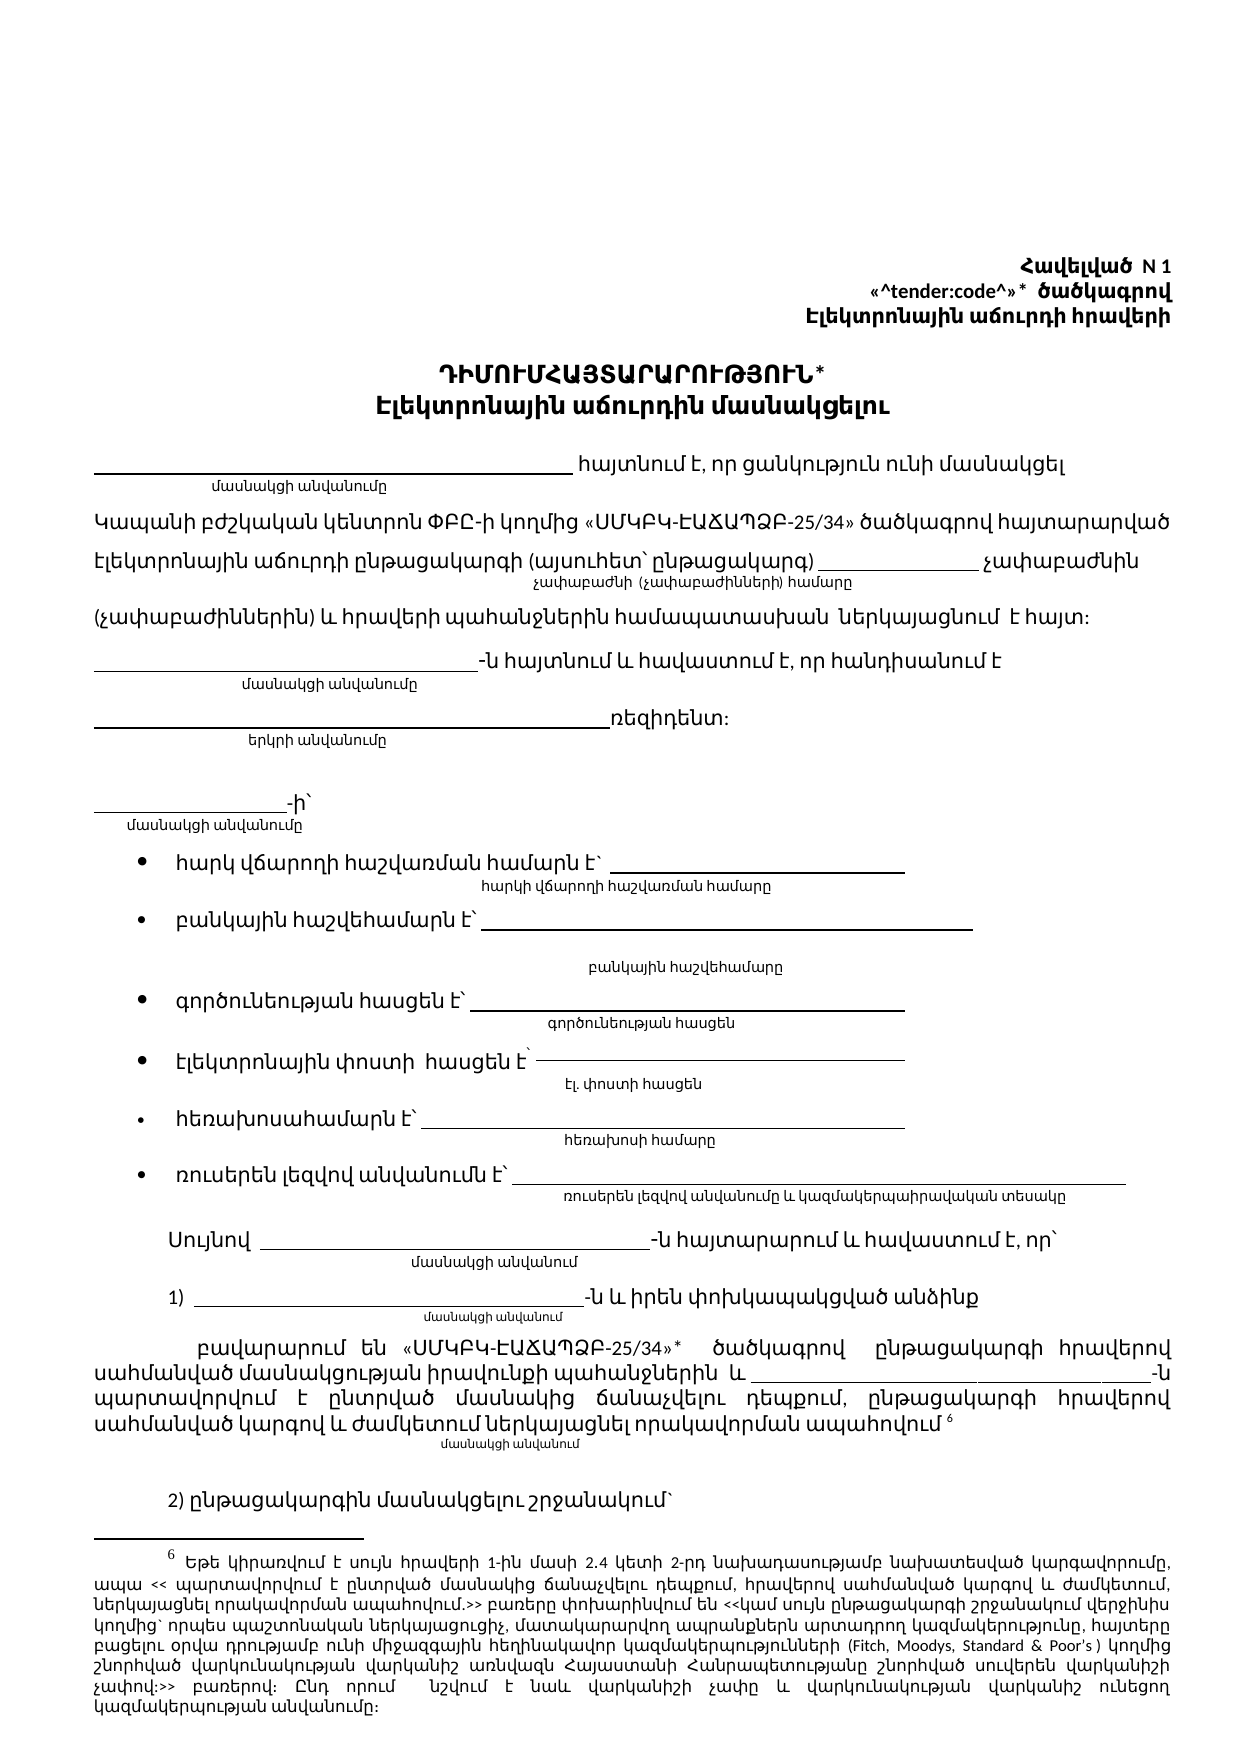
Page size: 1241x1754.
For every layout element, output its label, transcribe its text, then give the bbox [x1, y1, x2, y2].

list հեռախոսահամարն է՝ [138, 1106, 1171, 1131]
text «^tender:code^»* ծածկագրով [94, 278, 1171, 304]
text բավարարում են «ՍՄԿԲԿ-ԷԱՃԱՊՁԲ-25/34»* ծածկագրով ընթացակարգի հրավերով սահմանված մասնակցության իրավունքի պահանջներին և -ն պարտավորվում է ընտրված մասնակից ճանաչվելու դեպքում, ընթացակարգի հրավերով սահմանված կարգով և ժամկետում ներկայացնել որակավորման ապահովում [94, 1335, 1171, 1436]
text մասնակցի անվանում [94, 1309, 1171, 1335]
text ԴԻՄՈՒՄՀԱՅՏԱՐԱՐՈՒԹՅՈՒՆ* [94, 360, 1171, 390]
text մասնակցի անվանումը [94, 816, 1171, 846]
text մասնակցի անվանումը [94, 675, 1171, 706]
text հարկի վճարողի հաշվառման համարը [94, 877, 1171, 907]
text Կապանի բժշկական կենտրոն ՓԲԸ-ի կողմից «ՍՄԿԲԿ-ԷԱՃԱՊՁԲ-25/34» ծածկագրով հայտարարված [94, 507, 1171, 535]
text (չափաբաժիններին) և հրավերի պահանջներին համապատասխան ներկայացնում է հայտ: [94, 604, 1171, 629]
text Հավելված N 1 [94, 253, 1171, 278]
text երկրի անվանումը [94, 731, 1171, 762]
list էլեկտրոնային փոստի հասցեն է՝ [138, 1045, 1171, 1075]
text Էլեկտրոնային աճուրդի հրավերի [94, 304, 1171, 329]
text էլեկտրոնային աճուրդի ընթացակարգի (այսուհետ՝ ընթացակարգ) չափաբաժնին [94, 548, 1171, 573]
text բանկային հաշվեհամարը [94, 958, 1171, 989]
text մասնակցի անվանում [94, 1436, 1171, 1462]
text 2) ընթացակարգին մասնակցելու շրջանակում` [94, 1487, 1171, 1513]
subtitle Էլեկտրոնային աճուրդին մասնակցելու [94, 390, 1171, 421]
text -ն հայտնում և հավաստում է, որ հանդիսանում է [94, 644, 1171, 675]
text Սույնով -ն հայտարարում և հավաստում է, որ՝ [94, 1223, 1171, 1253]
text հեռախոսի համարը [462, 1131, 1171, 1162]
text -ի՝ [94, 790, 1171, 816]
list հարկ վճարողի հաշվառման համարն է` [138, 846, 1171, 877]
text ռուսերեն լեզվով անվանումը և կազմակերպաիրավական տեսակը [94, 1187, 1171, 1218]
text 1) -ն և իրեն փոխկապակցված անձինք [94, 1284, 1171, 1309]
text ռեզիդենտ: [94, 706, 1171, 731]
text մասնակցի անվանում [94, 1253, 1171, 1284]
list ռուսերեն լեզվով անվանումն է՝ [138, 1162, 1171, 1187]
list բանկային հաշվեհամարն է՝ [138, 907, 1171, 958]
text հայտնում է, որ ցանկություն ունի մասնակցել [94, 451, 1171, 477]
text չափաբաժնի (չափաբաժինների) համարը [94, 573, 1171, 604]
text գործունեության հասցեն [94, 1014, 1171, 1045]
text մասնակցի անվանումը [94, 477, 1171, 507]
text էլ. փոստի հասցեն [94, 1075, 1171, 1106]
list գործունեության հասցեն է՝ [138, 989, 1171, 1014]
